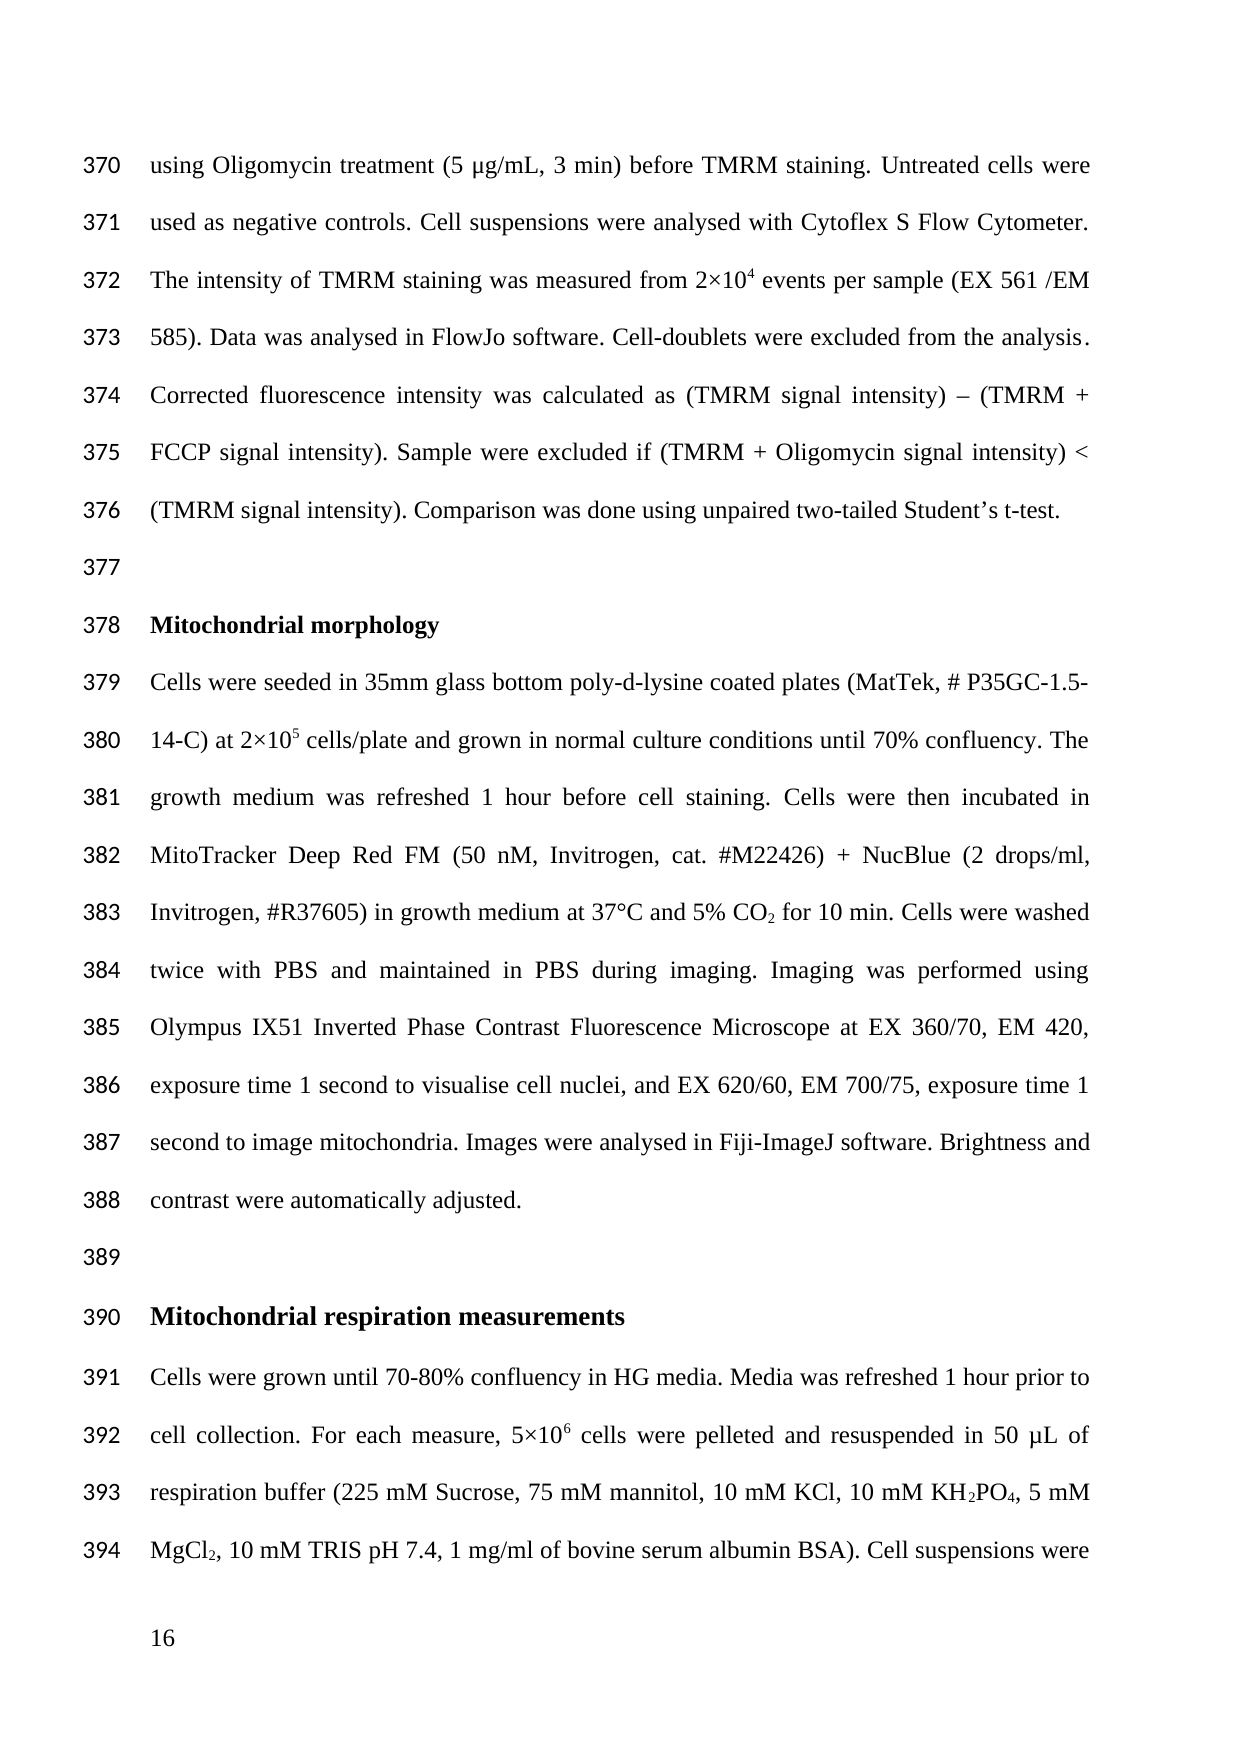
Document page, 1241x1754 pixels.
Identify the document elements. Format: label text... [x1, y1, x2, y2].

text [150, 150, 1090, 524]
text Mitochondrial respiration measurements [150, 1300, 1090, 1331]
text Cells were seeded in 35mm glass bottom poly-d-lysine coated plates (MatTek, # P35GC-1.5-14-C) at 2×105 cells/plate and grown in normal culture conditions until 70% confluency. The growth medium was refreshed 1 hour before cell staining. Cells were then incubated in MitoTracker Deep Red FM (50 nM, Invitrogen, cat. #M22426) + NucBlue (2 drops/ml, Invitrogen, #R37605) in growth medium at 37°C and 5% CO2 for 10 min. Cells were washed twice with PBS and maintained in PBS during imaging. Imaging was performed using Olympus IX51 Inverted Phase Contrast Fluorescence Microscope at EX 360/70, EM 420, exposure time 1 second to visualise cell nuclei, and EX 620/60, EM 700/75, exposure time 1 second to image mitochondria. Images were analysed in Fiji-ImageJ software. Brightness and contrast were automatically adjusted. [150, 667, 1090, 1214]
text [150, 1362, 1090, 1563]
text Mitochondrial morphology [150, 610, 1090, 639]
